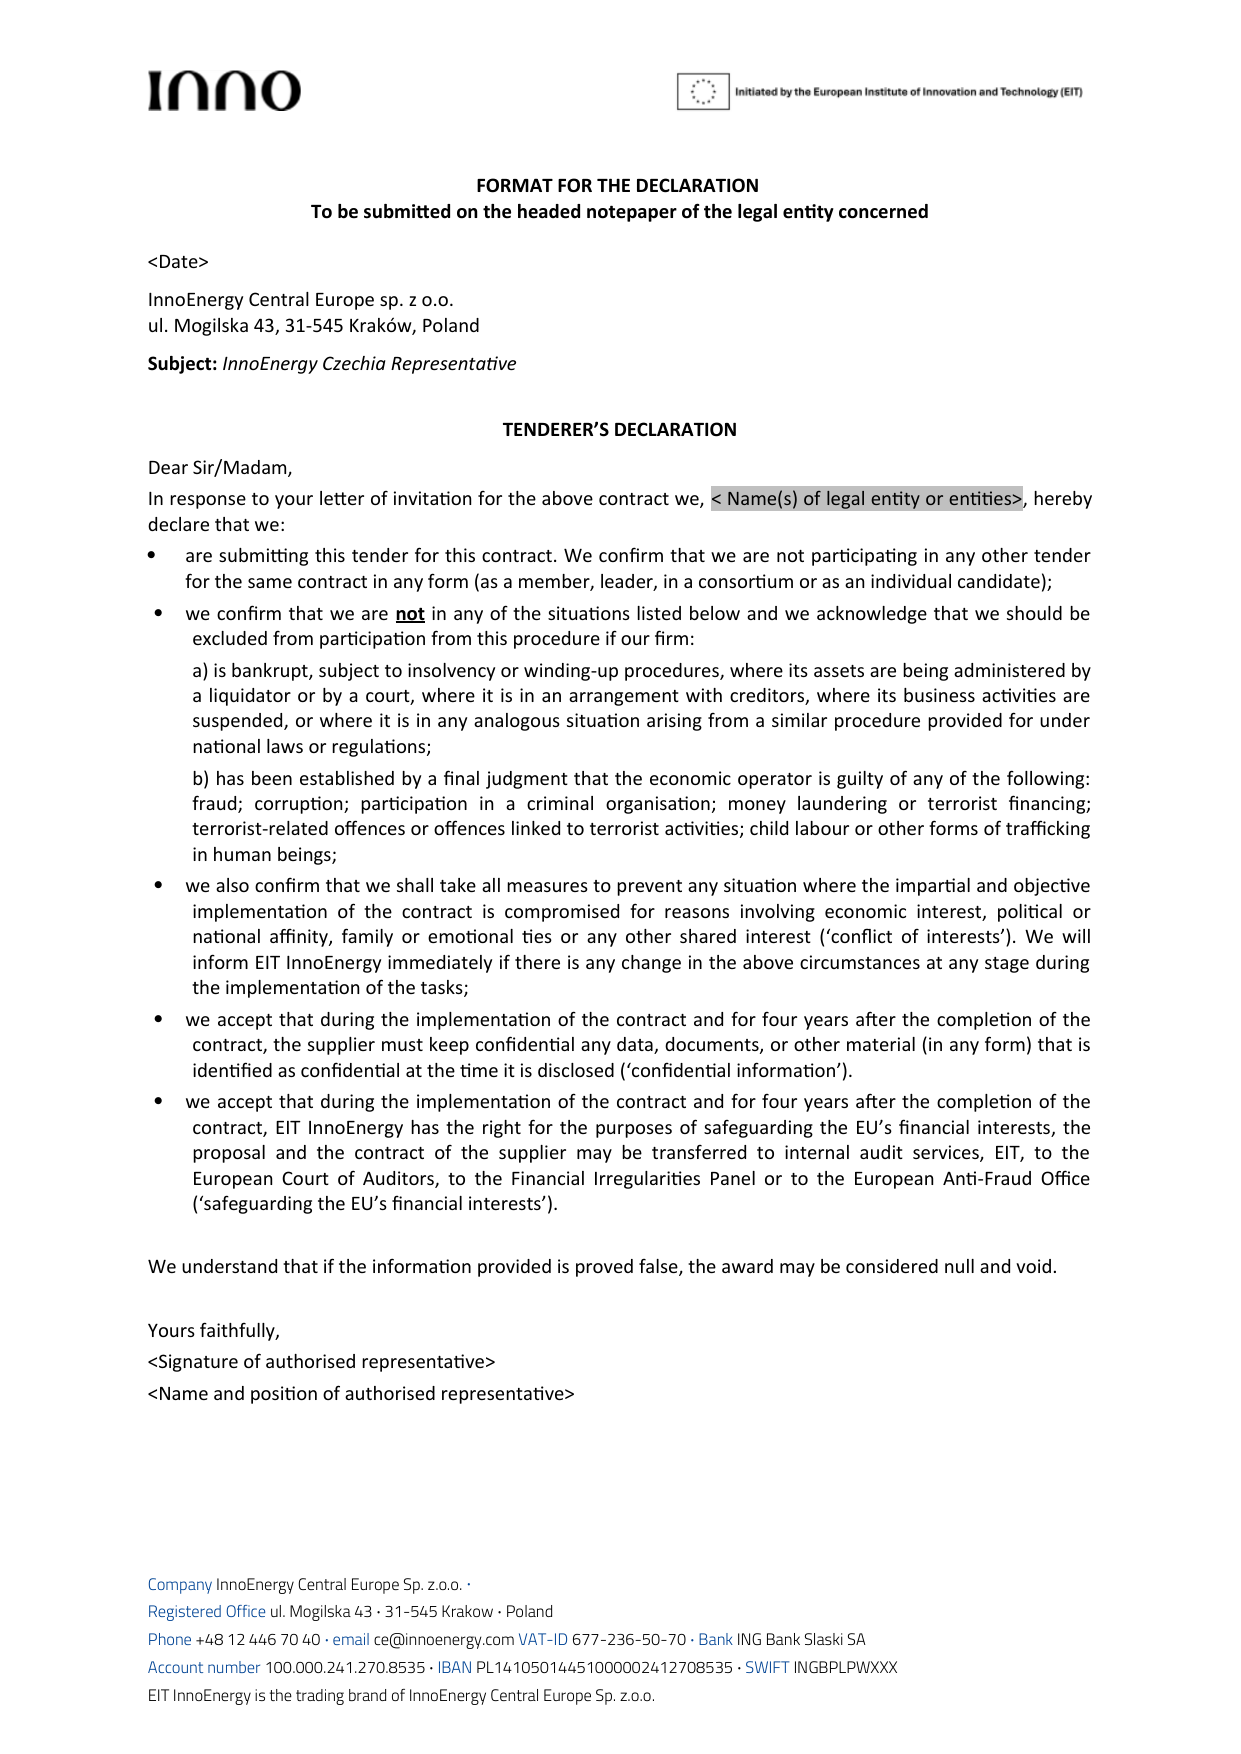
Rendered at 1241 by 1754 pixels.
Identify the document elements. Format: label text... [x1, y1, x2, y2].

text FORMAT FOR THE DECLARATION To be submitted on the headed notepaper of the legal entity concerned [148, 173, 1093, 223]
text a) is bankrupt, subject to insolvency or winding-up procedures, where its assets are being administered by a liquidator or by a court, where it is in an arrangement with creditors, where its business activities are suspended, or where it is in any analogous situation arising from a similar procedure provided for under national laws or regulations; [192, 657, 1093, 758]
picture [147, 69, 301, 111]
text <Signature of authorised representative> [148, 1348, 1093, 1374]
text Dear Sir/Madam, [148, 454, 1093, 479]
list are submitting this tender for this contract. We confirm that we are not participating in any other tender for the same contract in any form (as a member, leader, in a consortium or as an individual candidate); [148, 543, 1093, 593]
text TENDERER’S DECLARATION [148, 416, 1093, 441]
picture [671, 57, 1093, 129]
text b) has been established by a final judgment that the economic operator is guilty of any of the following: fraud; corruption; participation in a criminal organisation; money laundering or terrorist financing; terrorist-related offences or offences linked to terrorist activities; child labour or other forms of trafficking in human beings; [192, 765, 1093, 866]
text <Name and position of authorised representative> [148, 1380, 1093, 1406]
list we confirm that we are not in any of the situations listed below and we acknowledge that we should be excluded from participation from this procedure if our firm: [154, 600, 1093, 651]
list we accept that during the implementation of the contract and for four years after the completion of the contract, EIT InnoEnergy has the right for the purposes of safeguarding the EU’s financial interests, the proposal and the contract of the supplier may be transferred to internal audit services, EIT, to the European Court of Auditors, to the Financial Irregularities Panel or to the European Anti-Fraud Office (‘safeguarding the EU’s financial interests’). [154, 1088, 1093, 1216]
list we accept that during the implementation of the contract and for four years after the completion of the contract, the supplier must keep confidential any data, documents, or other material (in any form) that is identified as confidential at the time it is disclosed (‘confidential information’). [154, 1006, 1093, 1082]
text We understand that if the information provided is proved false, the award may be considered null and void. [148, 1253, 1093, 1279]
list we also confirm that we shall take all measures to prevent any situation where the impartial and objective implementation of the contract is compromised for reasons involving economic interest, political or national affinity, family or emotional ties or any other shared interest (‘conflict of interests’). We will inform EIT InnoEnergy immediately if there is any change in the above circumstances at any stage during the implementation of the tasks; [154, 873, 1093, 1000]
text InnoEnergy Central Europe sp. z o.o. ul. Mogilska 43, 31-545 Kraków, Poland [148, 286, 1093, 337]
text Subject: InnoEnergy Czechia Representative [148, 350, 1093, 375]
text Yours faithfully, [148, 1317, 1093, 1342]
text In response to your letter of invitation for the above contract we, < Name(s) of legal entity or entities>, hereby declare that we: [148, 486, 1093, 536]
text <Date> [148, 248, 1093, 274]
